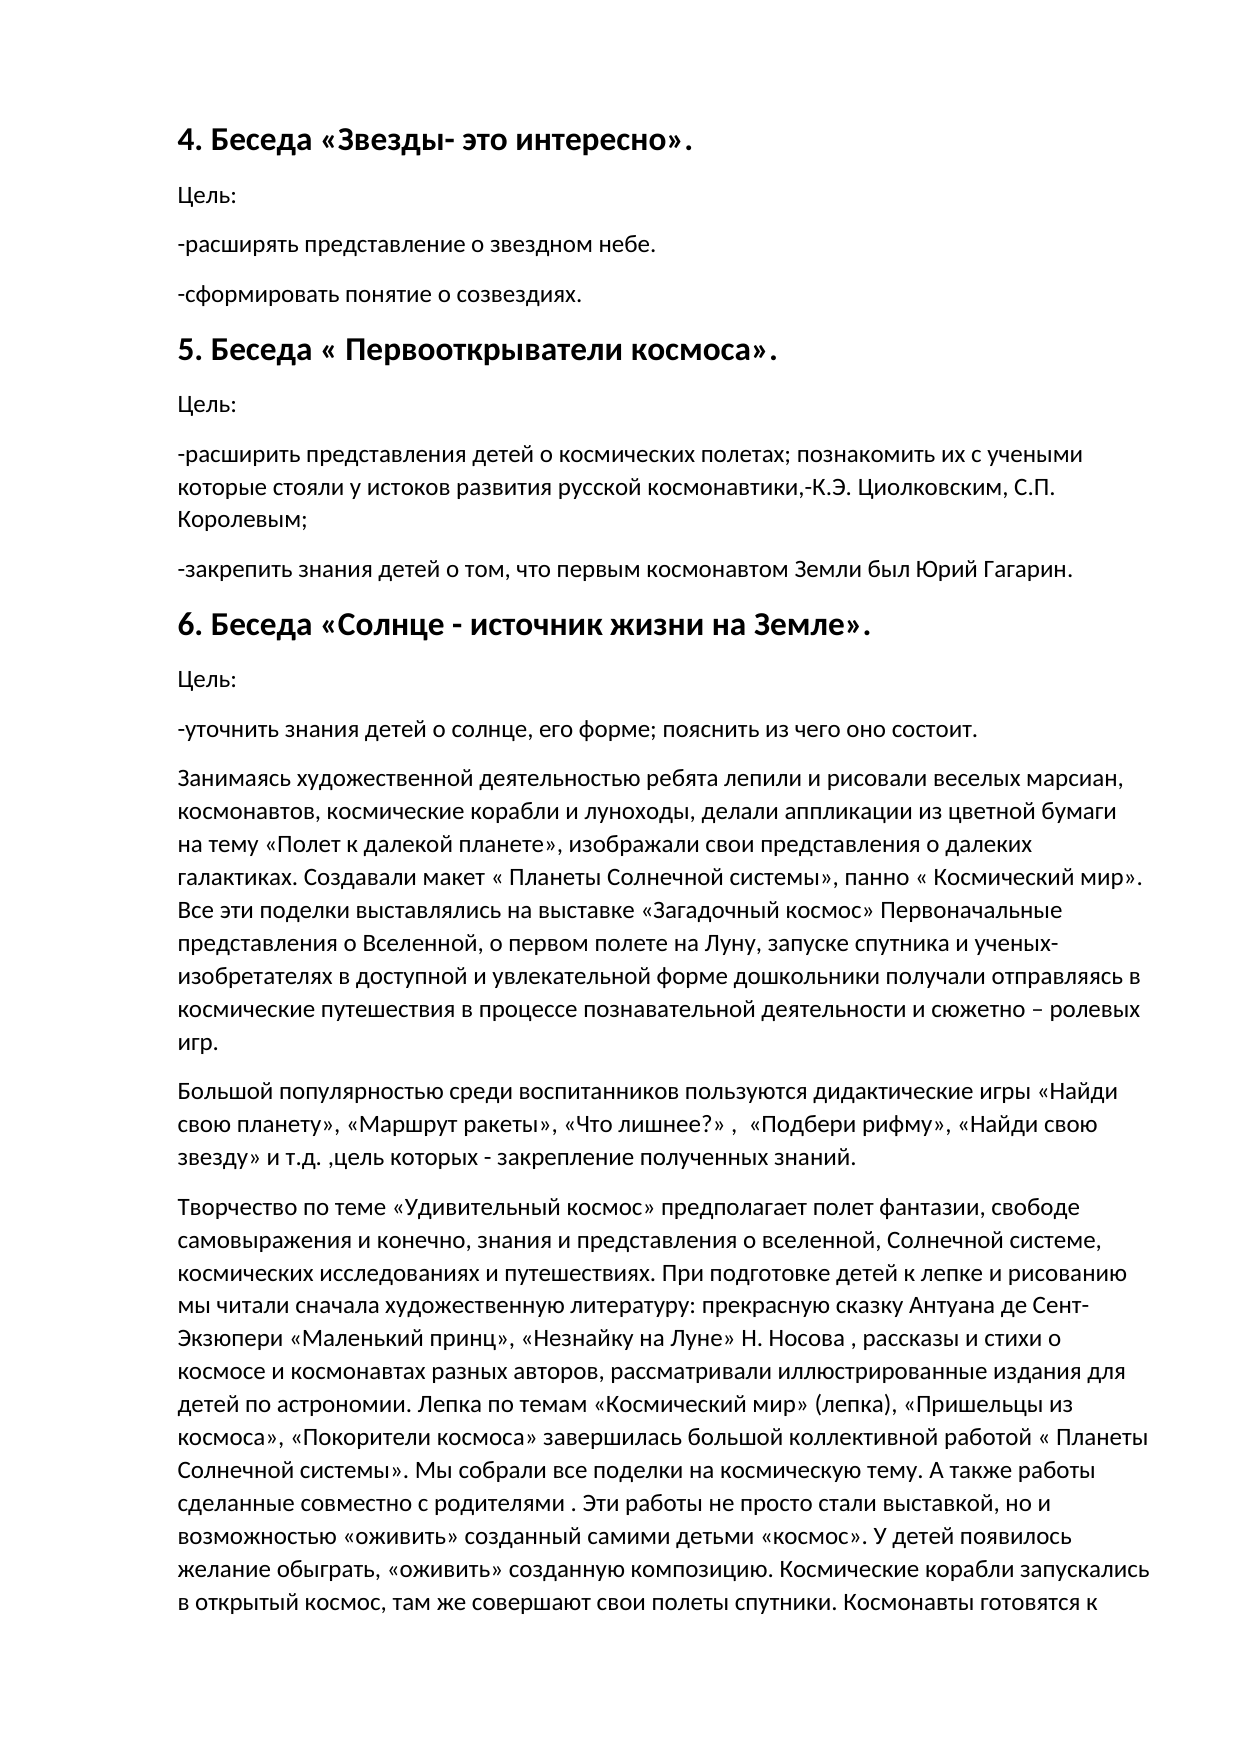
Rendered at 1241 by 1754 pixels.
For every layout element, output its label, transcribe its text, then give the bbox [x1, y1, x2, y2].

text Большой популярностью среди воспитанников пользуются дидактические игры «Найди свою планету», «Маршрут ракеты», «Что лишнее?» , «Подбери рифму», «Найди свою звезду» и т.д. ,цель которых - закрепление полученных знаний. [177, 1075, 1152, 1172]
text Цель: [177, 388, 1152, 419]
text -уточнить знания детей о солнце, его форме; пояснить из чего оно состоит. [177, 713, 1152, 743]
text 4. Беседа «Звезды- это интересно». [177, 118, 1152, 159]
text Занимаясь художественной деятельностью ребята лепили и рисовали веселых марсиан, космонавтов, космические корабли и луноходы, делали аппликации из цветной бумаги на тему «Полет к далекой планете», изображали свои представления о далеких галактиках. Создавали макет « Планеты Солнечной системы», панно « Космический мир». Все эти поделки выставлялись на выставке «Загадочный космос» Первоначальные представления о Вселенной, о первом полете на Луну, запуске спутника и ученых-изобретателях в доступной и увлекательной форме дошкольники получали отправляясь в космические путешествия в процессе познавательной деятельности и сюжетно – ролевых игр. [177, 762, 1152, 1056]
text 6. Беседа «Солнце - источник жизни на Земле». [177, 603, 1152, 643]
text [177, 1191, 1152, 1616]
text -расширить представления детей о космических полетах; познакомить их с учеными которые стояли у истоков развития русской космонавтики,-К.Э. Циолковским, С.П. Королевым; [177, 438, 1152, 534]
text 5. Беседа « Первооткрыватели космоса». [177, 327, 1152, 368]
text Цель: [177, 663, 1152, 694]
text -закрепить знания детей о том, что первым космонавтом Земли был Юрий Гагарин. [177, 553, 1152, 584]
text -сформировать понятие о созвездиях. [177, 278, 1152, 308]
text Цель: [177, 179, 1152, 209]
text -расширять представление о звездном небе. [177, 228, 1152, 259]
